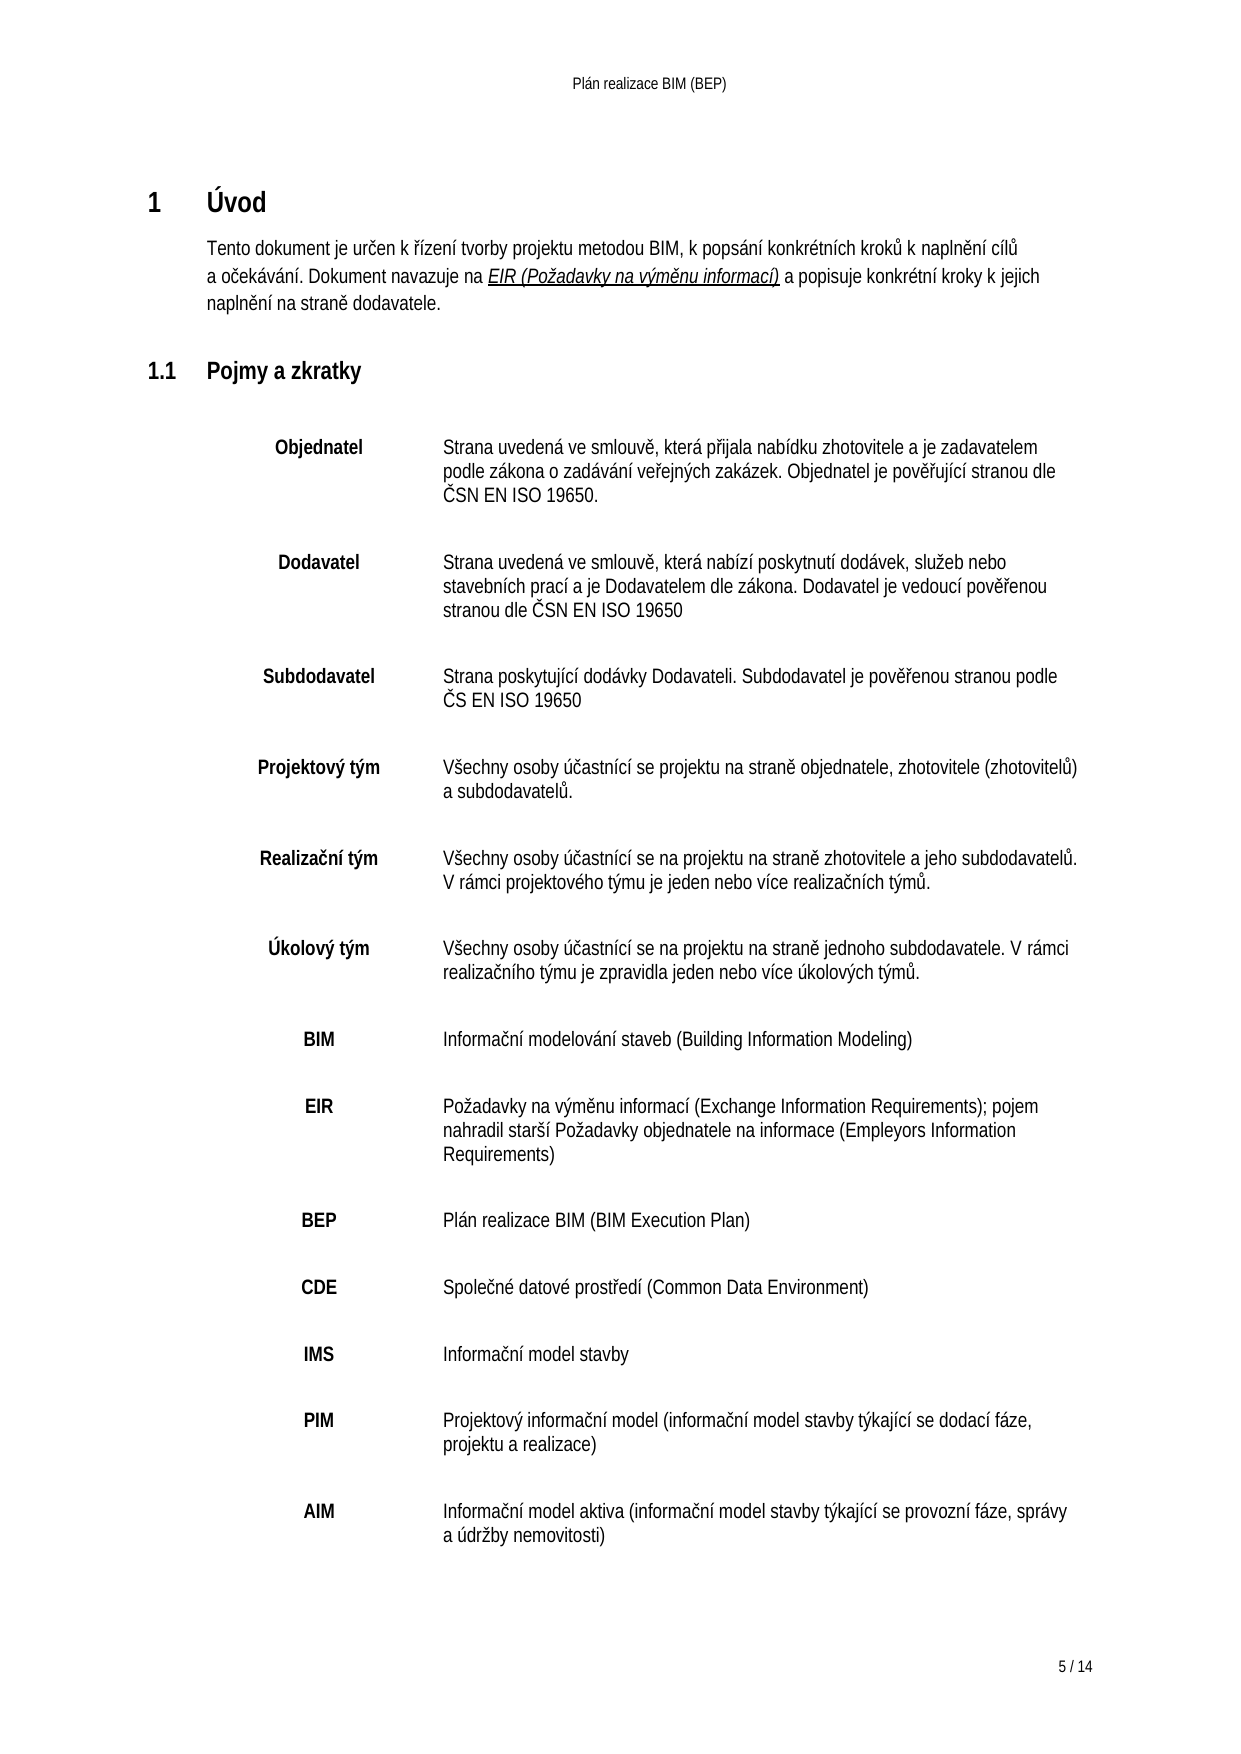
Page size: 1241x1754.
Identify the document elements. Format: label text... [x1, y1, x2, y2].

subtitle Pojmy a zkratky [148, 356, 1093, 385]
table_cell Informační model stavby [443, 1320, 1093, 1387]
table_cell Strana uvedená ve smlouvě, která nabízí poskytnutí dodávek, služeb nebo stavebních prací a je Dodavatelem dle zákona. Dodavatel je vedoucí pověřenou stranou dle ČSN EN ISO 19650 [443, 529, 1093, 643]
table_cell Informační model aktiva (informační model stavby týkající se provozní fáze, správy a údržby nemovitosti) [443, 1478, 1093, 1568]
table_cell Plán realizace BIM (BIM Execution Plan) [443, 1187, 1093, 1253]
table_cell Informační modelování staveb (Building Information Modeling) [443, 1006, 1093, 1072]
table_cell Realizační tým [206, 824, 443, 915]
table_cell Subdodavatel [206, 643, 443, 734]
table_cell Strana poskytující dodávky Dodavateli. Subdodavatel je pověřenou stranou podle ČS EN ISO 19650 [443, 643, 1093, 734]
table_cell Všechny osoby účastnící se na projektu na straně zhotovitele a jeho subdodavatelů. V rámci projektového týmu je jeden nebo více realizačních týmů. [443, 824, 1093, 915]
table_cell EIR [206, 1072, 443, 1187]
table_cell Úkolový tým [206, 915, 443, 1006]
table_cell IMS [206, 1320, 443, 1387]
subtitle Úvod [148, 185, 1093, 218]
table_header Objednatel [206, 414, 443, 528]
table_cell Společné datové prostředí (Common Data Environment) [443, 1254, 1093, 1320]
table_cell Dodavatel [206, 529, 443, 643]
table_cell AIM [206, 1478, 443, 1568]
table_cell Projektový tým [206, 734, 443, 824]
table_cell Projektový informační model (informační model stavby týkající se dodací fáze, projektu a realizace) [443, 1387, 1093, 1477]
table_cell BEP [206, 1187, 443, 1253]
table_cell PIM [206, 1387, 443, 1477]
table_cell CDE [206, 1254, 443, 1320]
table_cell Všechny osoby účastnící se projektu na straně objednatele, zhotovitele (zhotovitelů) a subdodavatelů. [443, 734, 1093, 824]
table_cell Požadavky na výměnu informací (Exchange Information Requirements); pojem nahradil starší Požadavky objednatele na informace (Empleyors Information Requirements) [443, 1072, 1093, 1187]
table_cell BIM [206, 1006, 443, 1072]
text Tento dokument je určen k řízení tvorby projektu metodou BIM, k popsání konkrétních kroků k naplnění cílů a očekávání. Dokument navazuje na EIR (Požadavky na výměnu informací) a popisuje konkrétní kroky k jejich naplnění na straně dodavatele. [207, 236, 1093, 315]
table_header Strana uvedená ve smlouvě, která přijala nabídku zhotovitele a je zadavatelem podle zákona o zadávání veřejných zakázek. Objednatel je pověřující stranou dle ČSN EN ISO 19650. [443, 414, 1093, 528]
table_cell Všechny osoby účastnící se na projektu na straně jednoho subdodavatele. V rámci realizačního týmu je zpravidla jeden nebo více úkolových týmů. [443, 915, 1093, 1006]
